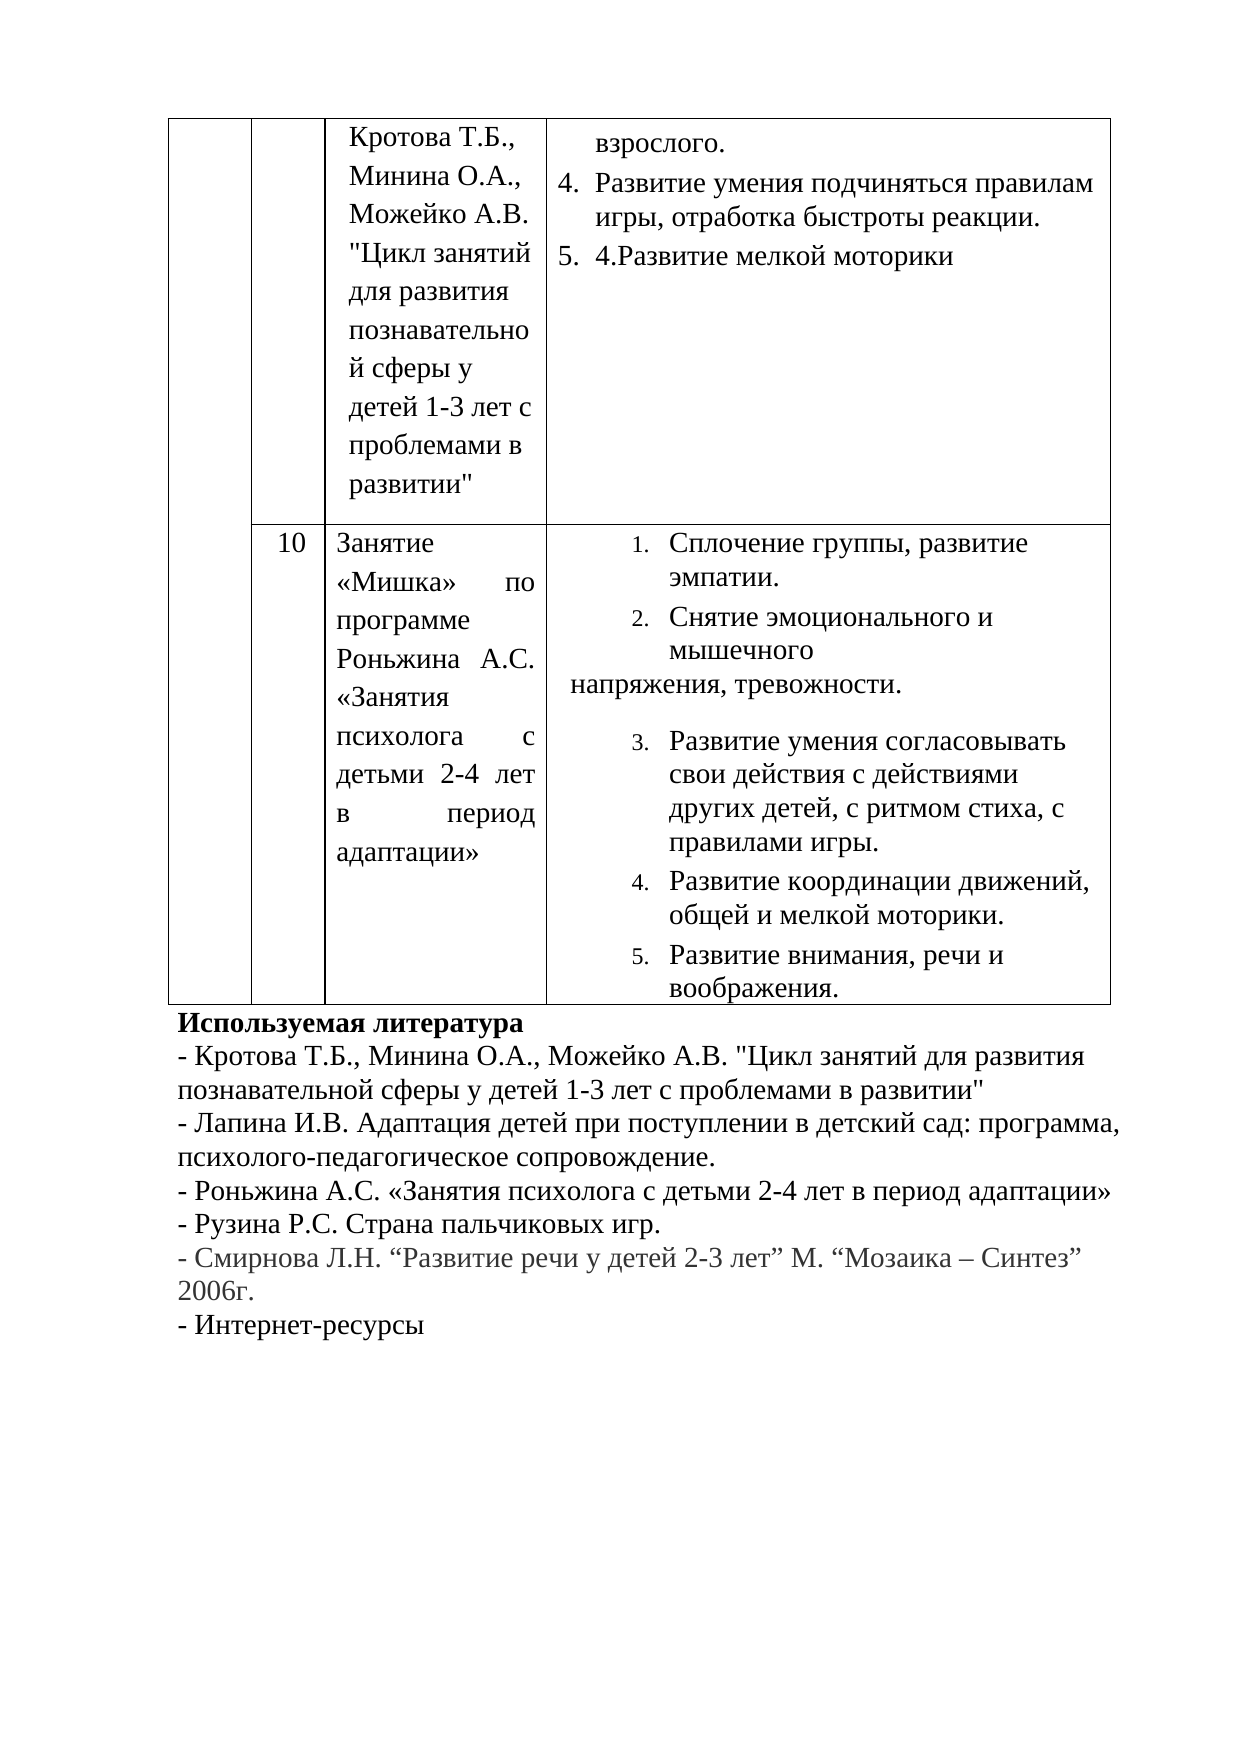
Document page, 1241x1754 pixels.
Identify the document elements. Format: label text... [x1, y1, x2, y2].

table_cell 10 [252, 525, 324, 1004]
text Используемая литература [177, 1005, 1152, 1038]
table_cell Занятие «Мишка» по программе Роньжина А.С. «Занятия психолога с детьми 2-4 лет в период адаптации» [326, 525, 546, 1004]
text - Кротова Т.Б., Минина О.А., Можейко А.В. "Цикл занятий для развития познавательной сферы у детей 1-3 лет с проблемами в развитии" [177, 1038, 1152, 1106]
text - Интернет-ресурсы [177, 1307, 1152, 1340]
text - Роньжина А.С. «Занятия психолога с детьми 2-4 лет в период адаптации» [177, 1173, 1152, 1206]
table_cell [326, 119, 546, 524]
table_cell 9 [252, 119, 324, 524]
text - Лапина И.В. Адаптация детей при поступлении в детский сад: программа, психолого-педагогическое сопровождение. [177, 1106, 1152, 1173]
table_cell Сплочение группы, развитие эмпатии. Снятие эмоционального и мышечного напряжения, тревожности. Развитие умения согласовывать свои действия с действиями других детей, с ритмом стиха, с правилами игры. Развитие координации движений, общей и мелкой моторики. Развитие внимания, речи и воображения. [547, 525, 1110, 1004]
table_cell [547, 119, 1110, 524]
text - Рузина Р.С. Страна пальчиковых игр. [177, 1206, 1152, 1240]
text - Смирнова Л.Н. “Развитие речи у детей 2-3 лет” М. “Мозаика – Синтез” 2006г. [177, 1240, 1152, 1307]
